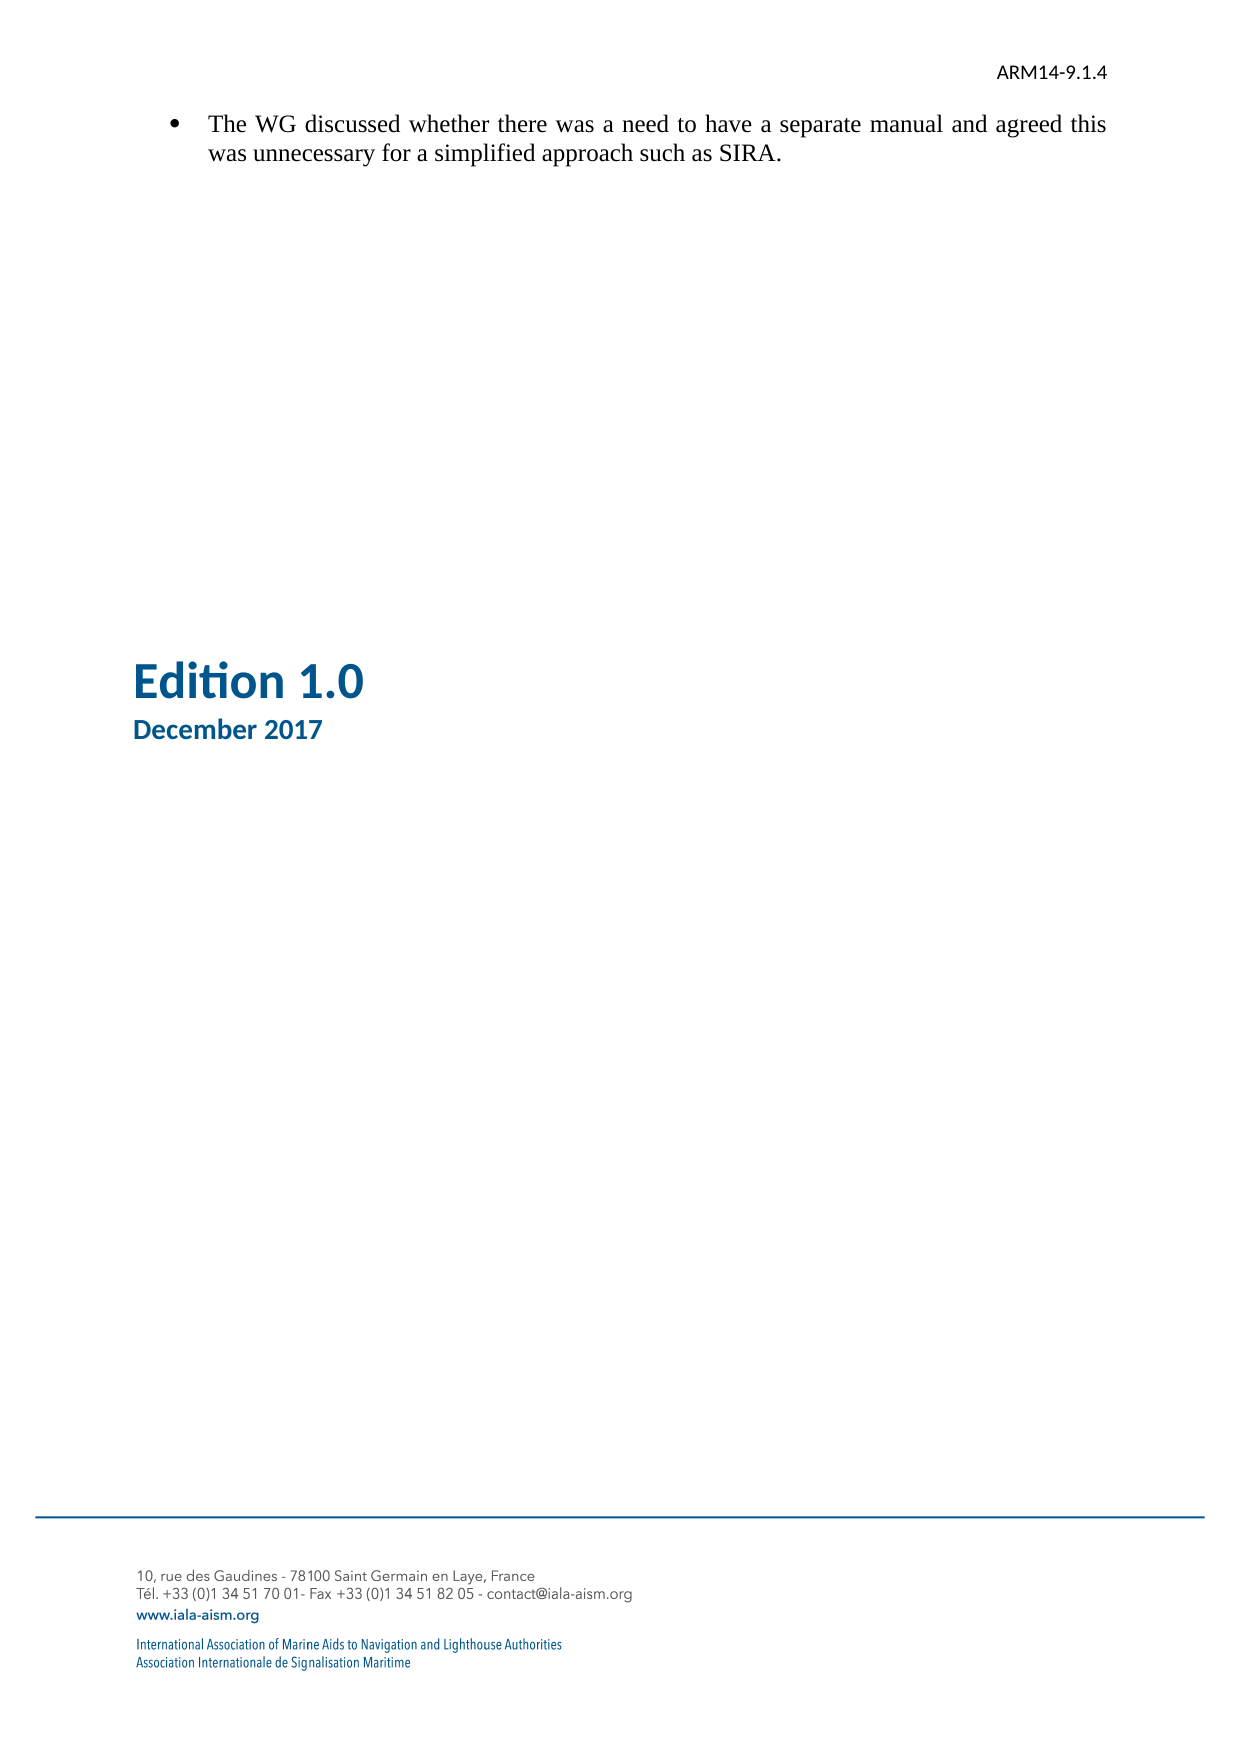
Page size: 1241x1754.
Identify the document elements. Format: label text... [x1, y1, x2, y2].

text Edition 1.0 [133, 648, 1107, 711]
picture [130, 1565, 663, 1685]
text December 2017 [133, 711, 1107, 747]
list The WG discussed whether there was a need to have a separate manual and agreed this was unnecessary for a simplified approach such as SIRA. [170, 109, 1107, 167]
